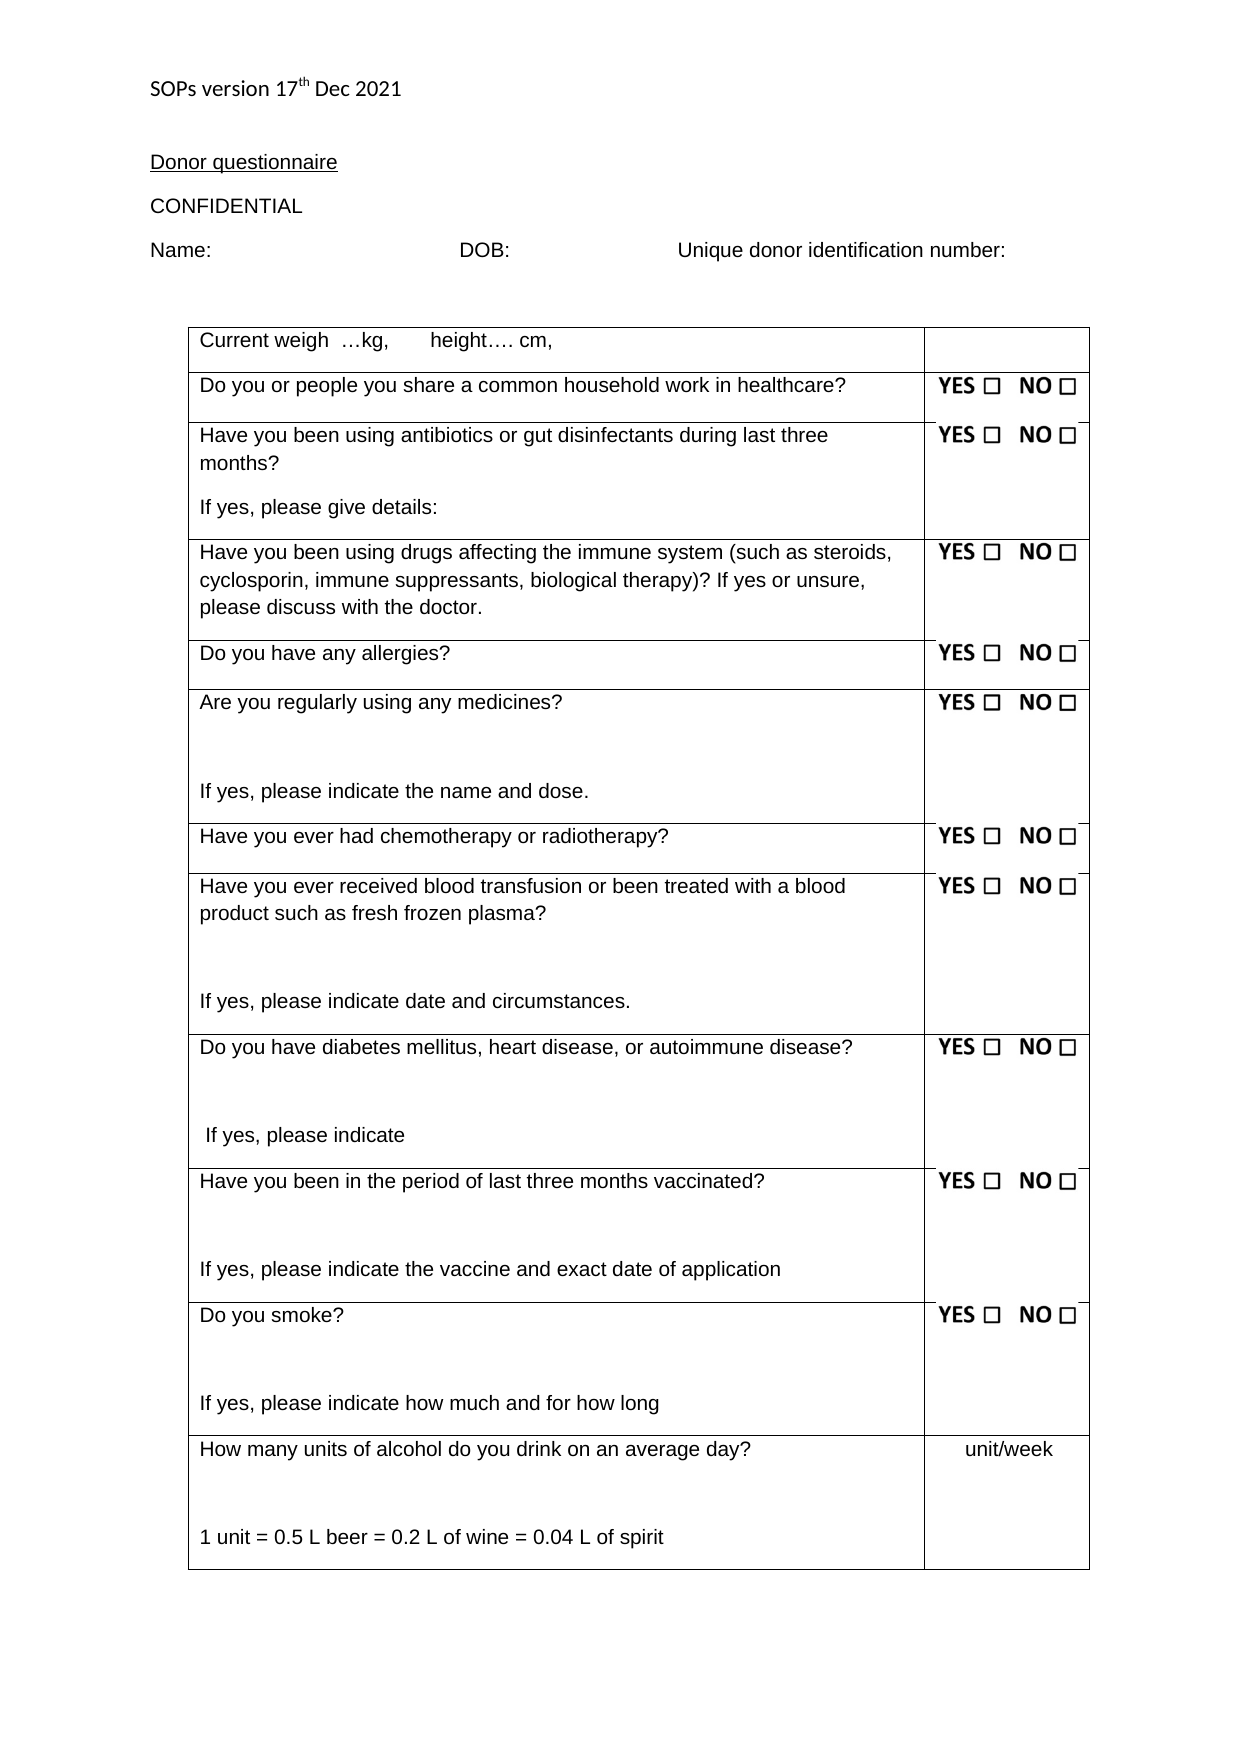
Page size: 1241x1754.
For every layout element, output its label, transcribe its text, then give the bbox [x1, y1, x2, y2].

picture [936, 373, 1079, 399]
table_cell Do you have diabetes mellitus, heart disease, or autoimmune disease? If yes, please indicate [189, 1035, 924, 1168]
picture [936, 690, 1079, 715]
table_cell Have you been using drugs affecting the immune system (such as steroids, cyclosporin, immune suppressants, biological therapy)? If yes or unsure, please discuss with the doctor. [189, 540, 924, 639]
table_cell How many units of alcohol do you drink on an average day? 1 unit = 0.5 L beer = 0.2 L of wine = 0.04 L of spirit [189, 1436, 924, 1569]
table_cell [925, 373, 1089, 422]
table_cell [925, 874, 1089, 1034]
table_cell Have you ever received blood transfusion or been treated with a blood product such as fresh frozen plasma? If yes, please indicate date and circumstances. [189, 874, 924, 1034]
picture [936, 1035, 1079, 1060]
table_header [925, 328, 1089, 372]
picture [936, 1168, 1079, 1194]
table_cell [925, 540, 1089, 639]
picture [936, 873, 1079, 899]
table_cell Do you have any allergies? [189, 641, 924, 689]
picture [936, 1302, 1079, 1328]
table_cell Have you ever had chemotherapy or radiotherapy? [189, 824, 924, 872]
text Donor questionnaire [150, 150, 1090, 174]
table_cell [925, 690, 1089, 823]
table_cell [925, 1169, 1089, 1302]
table_cell [925, 641, 1089, 689]
picture [936, 823, 1079, 849]
table_cell Do you or people you share a common household work in healthcare? [189, 373, 924, 422]
table_cell [925, 1303, 1089, 1435]
picture [936, 422, 1079, 448]
text CONFIDENTIAL [150, 194, 1090, 218]
picture [936, 640, 1079, 666]
table_cell Have you been in the period of last three months vaccinated? If yes, please indicate the vaccine and exact date of application [189, 1169, 924, 1302]
table_cell [925, 1035, 1089, 1168]
table_cell unit/week [925, 1436, 1089, 1569]
text Name: DOB: Unique donor identification number: [150, 238, 1090, 262]
table_cell Are you regularly using any medicines? If yes, please indicate the name and dose. [189, 690, 924, 823]
table_header Current weigh …kg, height…. cm, [189, 328, 924, 372]
table_cell [925, 824, 1089, 872]
picture [936, 540, 1079, 565]
table_cell Do you smoke? If yes, please indicate how much and for how long [189, 1303, 924, 1435]
table_cell Have you been using antibiotics or gut disinfectants during last three months? If yes, please give details: [189, 423, 924, 539]
table_cell [925, 423, 1089, 539]
